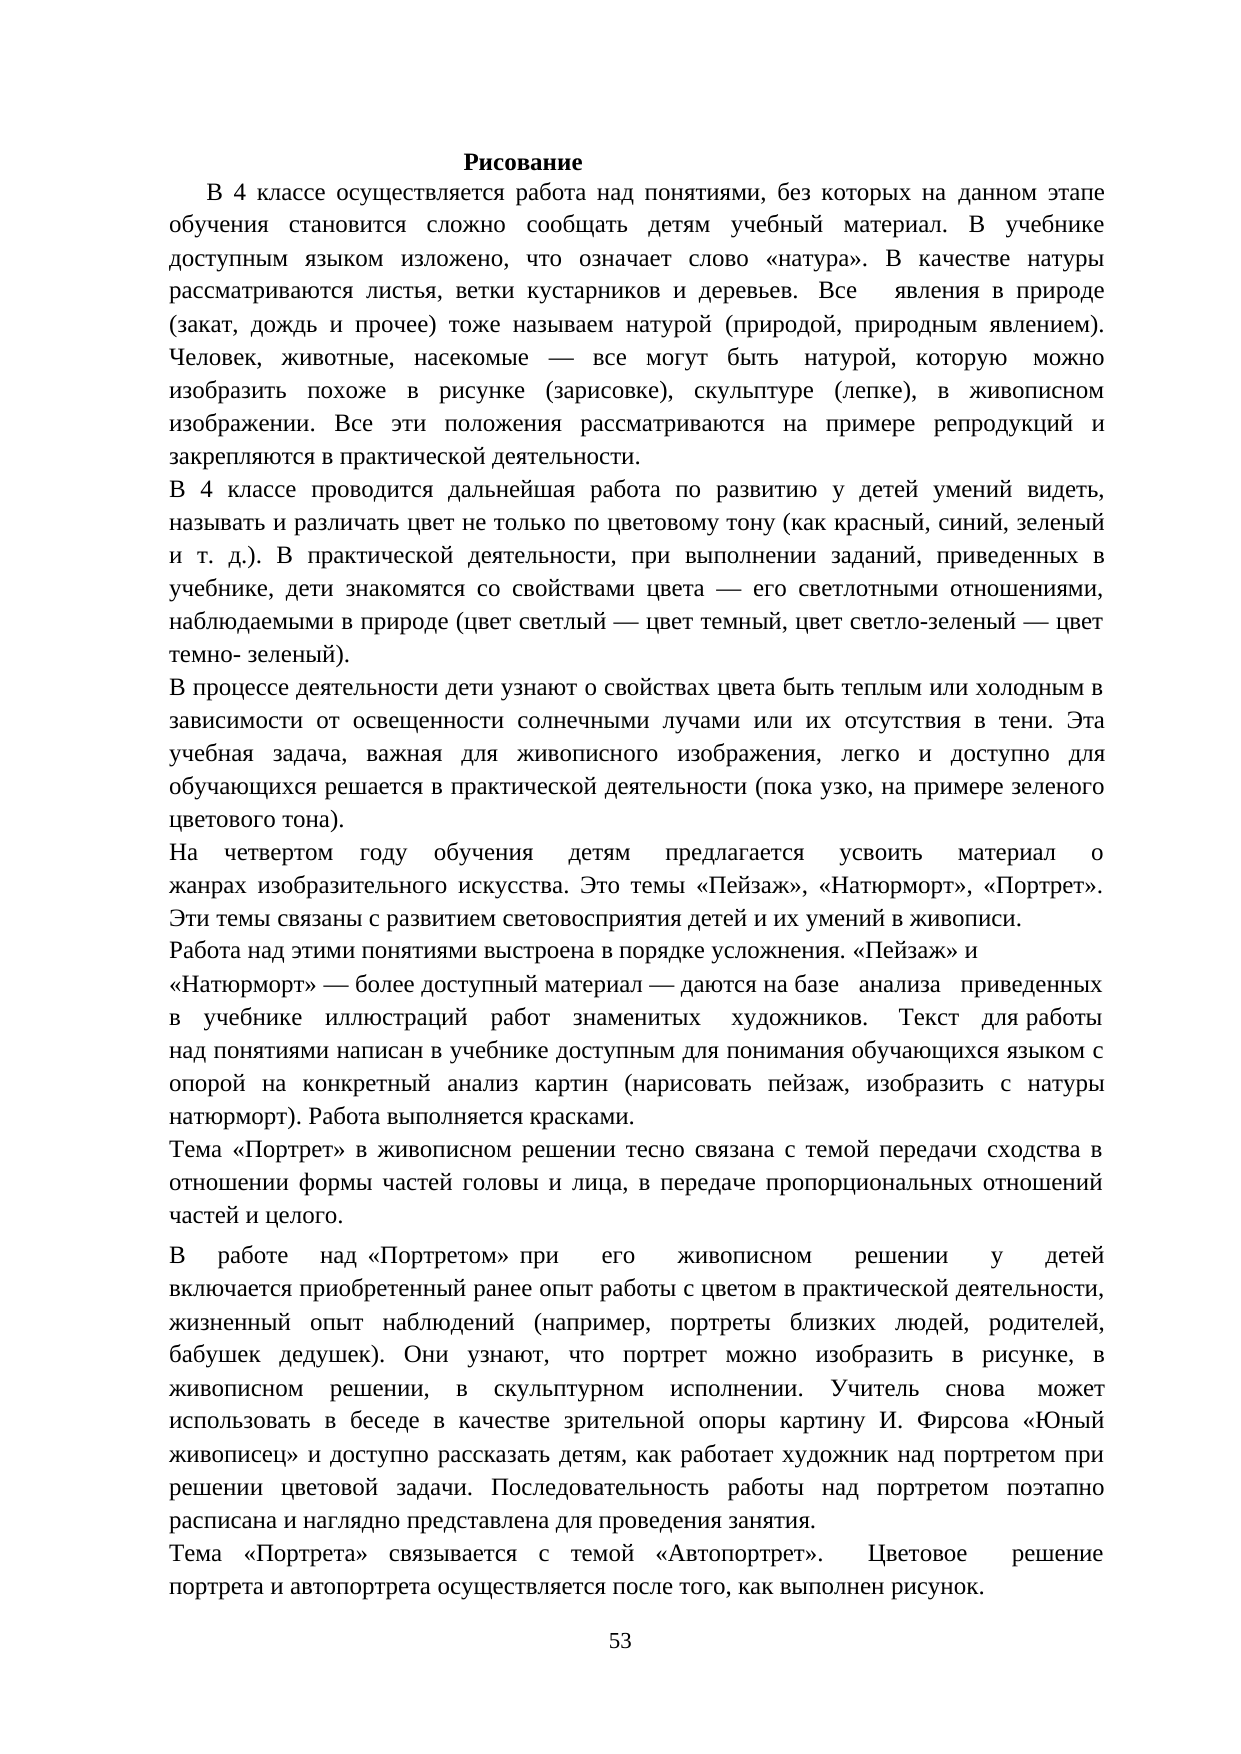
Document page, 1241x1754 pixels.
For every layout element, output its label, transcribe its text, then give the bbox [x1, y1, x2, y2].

text В 4 классе осуществляется работа над понятиями, без которых на данном этапе обучения становится сложно сообщать детям учебный материал. В учебнике доступным языком изложено, что означает слово «натура». В качестве натуры рассматриваются листья, ветки кустарников и деревьев. Все явления в природе (закат, дождь и прочее) тоже называем натурой (природой, природным явлением). Человек, животные, насекомые — все могут быть натурой, которую можно изобразить похоже в рисунке (зарисовке), скульптуре (лепке), в живописном изображении. Все эти положения рассматриваются на примере репродукций и закрепляются в практической деятельности. [169, 177, 1105, 469]
text «Натюрморт» — более доступный материал — даются на базе анализа приведенных в учебнике иллюстраций работ знаменитых художников. Текст для работы над понятиями написан в учебнике доступным для понимания обучающихся языком с опорой на конкретный анализ картин (нарисовать пейзаж, изобразить с натуры натюрморт). Работа выполняется красками. [169, 969, 1104, 1130]
text В 4 классе проводится дальнейшая работа по развитию у детей умений видеть, называть и различать цвет не только по цветовому тону (как красный, синий, зеленый и т. д.). В практической деятельности, при выполнении заданий, приведенных в учебнике, дети знакомятся со свойствами цвета — его светлотными отношениями, наблюдаемыми в природе (цвет светлый — цвет темный, цвет светло-зеленый — цвет темно- зеленый). [169, 474, 1105, 668]
text Работа над этими понятиями выстроена в порядке усложнения. «Пейзаж» и [169, 936, 1240, 965]
text В работе над «Портретом» при его живописном решении у детей включается приобретенный ранее опыт работы с цветом в практической деятельности, жизненный опыт наблюдений (например, портреты близких людей, родителей, бабушек дедушек). Они узнают, что портрет можно изобразить в рисунке, в живописном решении, в скульптурном исполнении. Учитель снова может использовать в беседе в качестве зрительной опоры картину И. Фирсова «Юный живописец» и доступно рассказать детям, как работает художник над портретом при решении цветовой задачи. Последовательность работы над портретом поэтапно расписана и наглядно представлена для проведения занятия. [169, 1241, 1105, 1533]
text В процессе деятельности дети узнают о свойствах цвета быть теплым или холодным в зависимости от освещенности солнечными лучами или их отсутствия в тени. Эта учебная задача, важная для живописного изображения, легко и доступно для обучающихся решается в практической деятельности (пока узко, на примере зеленого цветового тона). [169, 672, 1105, 833]
subtitle Рисование [463, 148, 1240, 177]
text На четвертом году обучения детям предлагается усвоить материал о жанрах изобразительного искусства. Это темы «Пейзаж», «Натюрморт», «Портрет». Эти темы связаны с развитием световосприятия детей и их умений в живописи. [169, 837, 1104, 932]
text Тема «Портрета» связывается с темой «Автопортрет». Цветовое решение портрета и автопортрета осуществляется после того, как выполнен рисунок. [169, 1538, 1103, 1600]
text Тема «Портрет» в живописном решении тесно связана с темой передачи сходства в отношении формы частей головы и лица, в передаче пропорциональных отношений частей и целого. [169, 1134, 1104, 1229]
